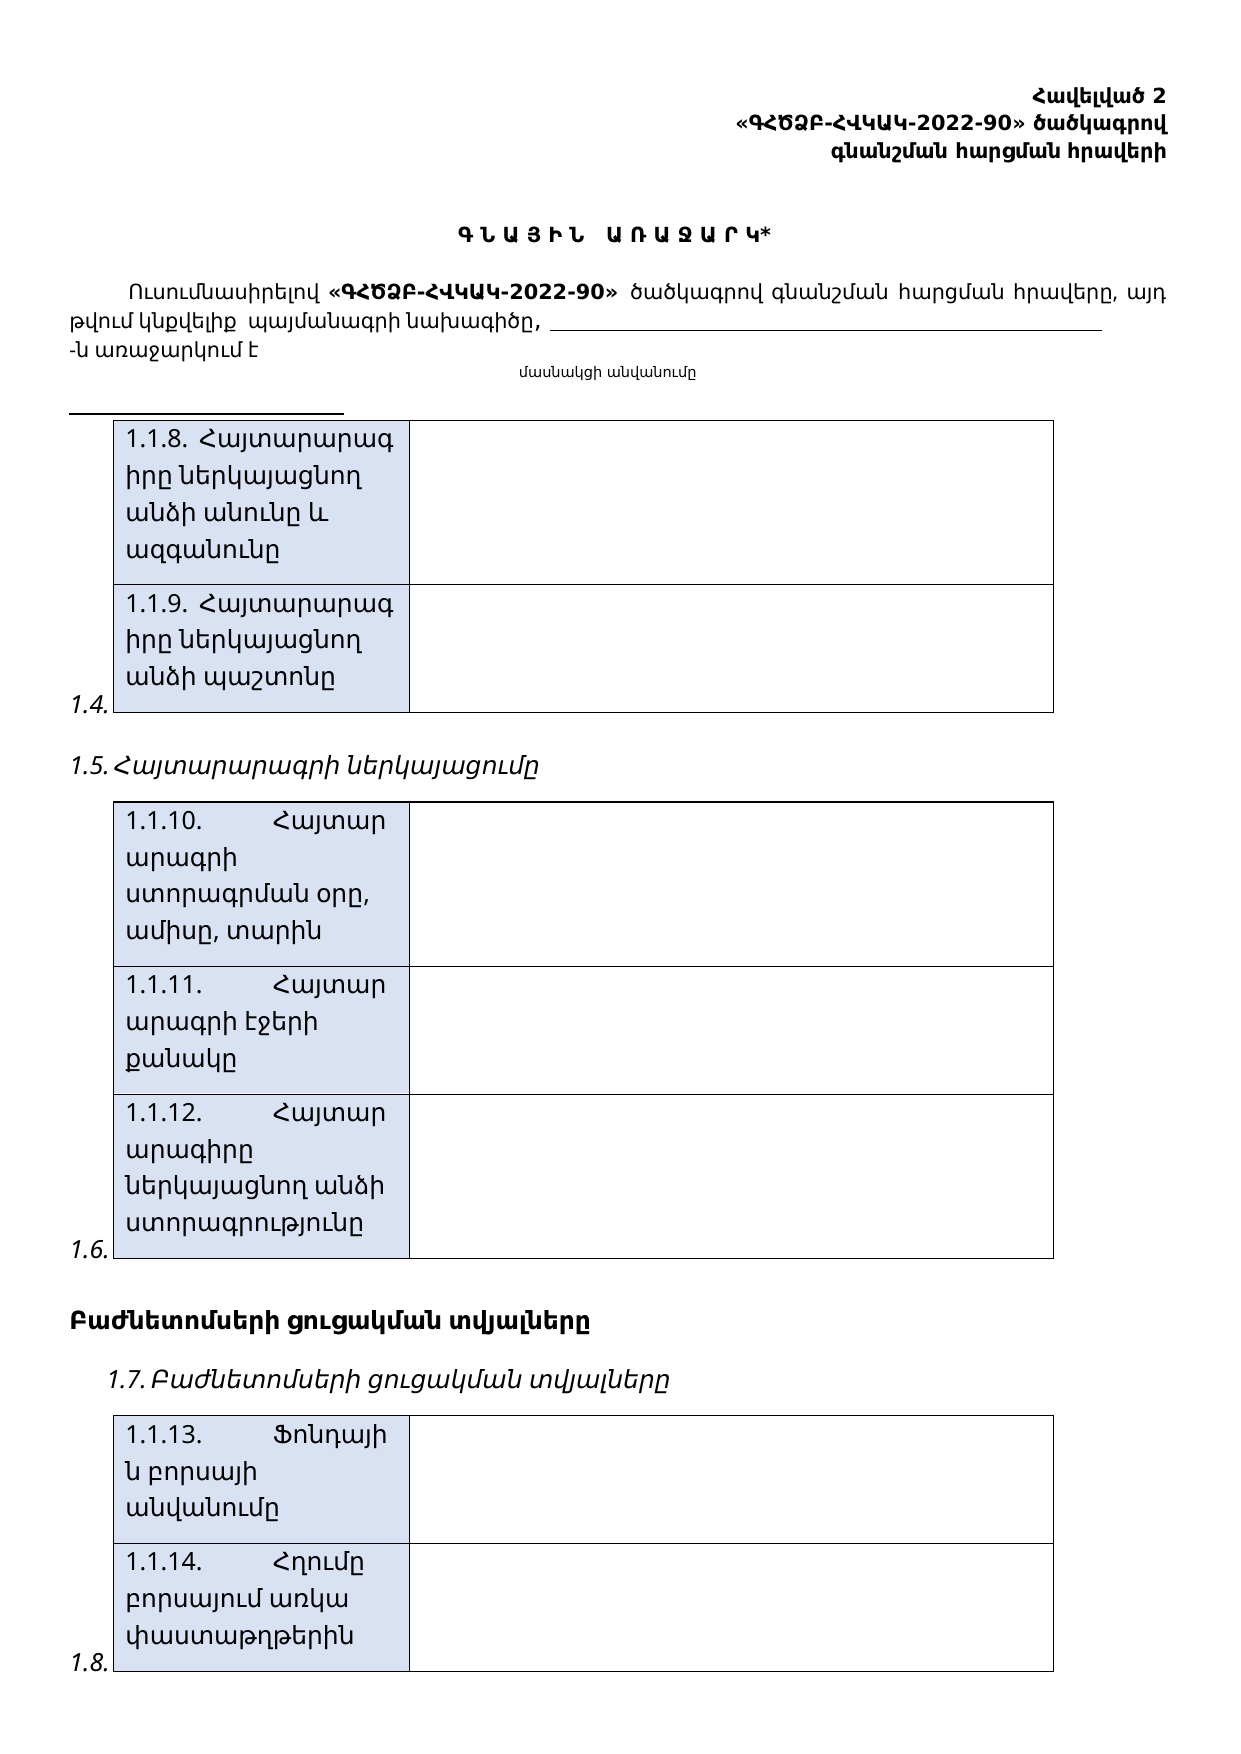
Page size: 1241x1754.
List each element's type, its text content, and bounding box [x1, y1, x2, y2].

text «ԳՀԾՁԲ-ՀՎԿԱԿ-2022-90» ծածկագրով [69, 108, 1167, 137]
text Հավելված 2 [69, 84, 1167, 108]
text գնանշման հարցման հրավերի [69, 137, 1167, 165]
text մասնակցի անվանումը [69, 364, 1167, 393]
text Գ Ն Ա Յ Ի Ն Ա Ռ Ա Ջ Ա Ր Կ* [62, 223, 1167, 248]
text Ուսումնասիրելով «ԳՀԾՁԲ-ՀՎԿԱԿ-2022-90» ծածկագրով գնանշման հարցման հրավերը, այդ թվում կնքվելիք պայմանագրի նախագիծը, -ն առաջարկում է [69, 277, 1167, 364]
